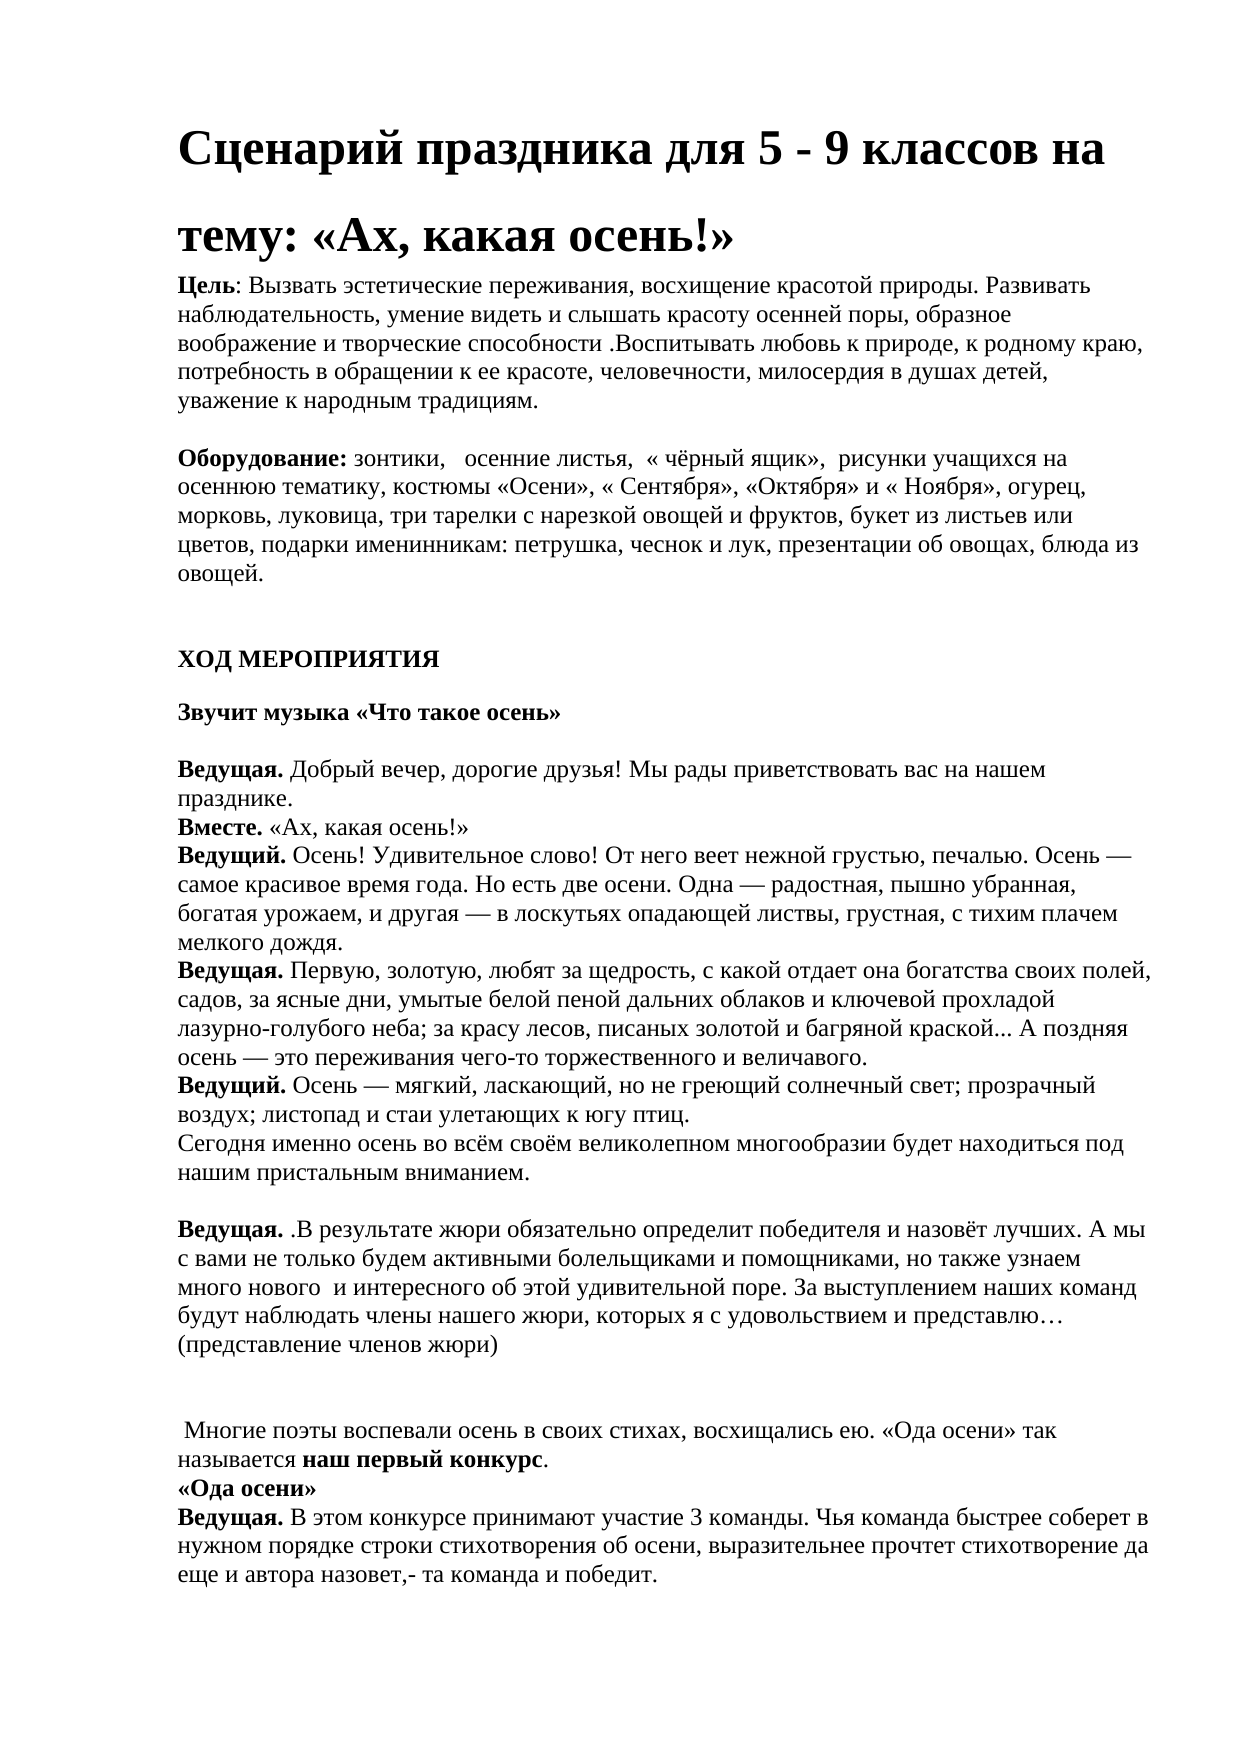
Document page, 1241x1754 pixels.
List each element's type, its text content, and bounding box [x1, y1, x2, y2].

text тему: «Ах, какая осень!» [177, 205, 1152, 262]
text ХОД МЕРОПРИЯТИЯ [177, 615, 1152, 673]
text Сценарий праздника для 5 - 9 классов на [177, 118, 1152, 176]
text Звучит музыка «Что такое осень» [177, 673, 1152, 725]
text Оборудование: зонтики, осенние листья, « чёрный ящик», рисунки учащихся на осеннюю тематику, костюмы «Осени», « Сентября», «Октября» и « Ноября», огурец, морковь, луковица, три тарелки с нарезкой овощей и фруктов, букет из листьев или цветов, подарки именинникам: петрушка, чеснок и лук, презентации об овощах, блюда из овощей. [177, 414, 1152, 586]
text Многие поэты воспевали осень в своих стихах, восхищались ею. «Ода осени» так называется наш первый конкурс. [177, 1415, 1152, 1473]
text Сегодня именно осень во всём своём великолепном многообразии будет находиться под нашим пристальным вниманием. [177, 1128, 1152, 1185]
text Цель: Вызвать эстетические переживания, восхищение красотой природы. Развивать наблюдательность, умение видеть и слышать красоту осенней поры, образное воображение и творческие способности .Воспитывать любовь к природе, к родному краю, потребность в обращении к ее красоте, человечности, милосердия в душах детей, уважение к народным традициям. [177, 270, 1152, 414]
text Ведущая. Добрый вечер, дорогие друзья! Мы рады приветствовать вас на нашем празднике. Вместе. «Ах, какая осень!» Ведущий. Осень! Удивительное слово! От него веет нежной грустью, печалью. Осень — самое красивое время года. Но есть две осени. Одна — радостная, пышно убранная, богатая урожаем, и другая — в лоскутьях опадающей листвы, грустная, с тихим плачем мелкого дождя. Ведущая. Первую, золотую, любят за щедрость, с какой отдает она богатства своих полей, садов, за ясные дни, умытые белой пеной дальних облаков и ключевой прохладой лазурно-голубого неба; за красу лесов, писаных золотой и багряной краской... А поздняя осень — это переживания чего-то торжественного и величавого. Ведущий. Осень — мягкий, ласкающий, но не греющий солнечный свет; прозрачный воздух; листопад и стаи улетающих к югу птиц. [177, 725, 1152, 1128]
text Ведущая. В этом конкурсе принимают участие 3 команды. Чья команда быстрее соберет в нужном порядке строки стихотворения об осени, выразительнее прочтет стихотворение да еще и автора назовет,- та команда и победит. [177, 1502, 1152, 1588]
text Ведущая. .В результате жюри обязательно определит победителя и назовёт лучших. А мы с вами не только будем активными болельщиками и помощниками, но также узнаем много нового и интересного об этой удивительной поре. За выступлением наших команд будут наблюдать члены нашего жюри, которых я с удовольствием и представлю… (представление членов жюри) [177, 1214, 1152, 1358]
text «Ода осени» [177, 1473, 1152, 1502]
